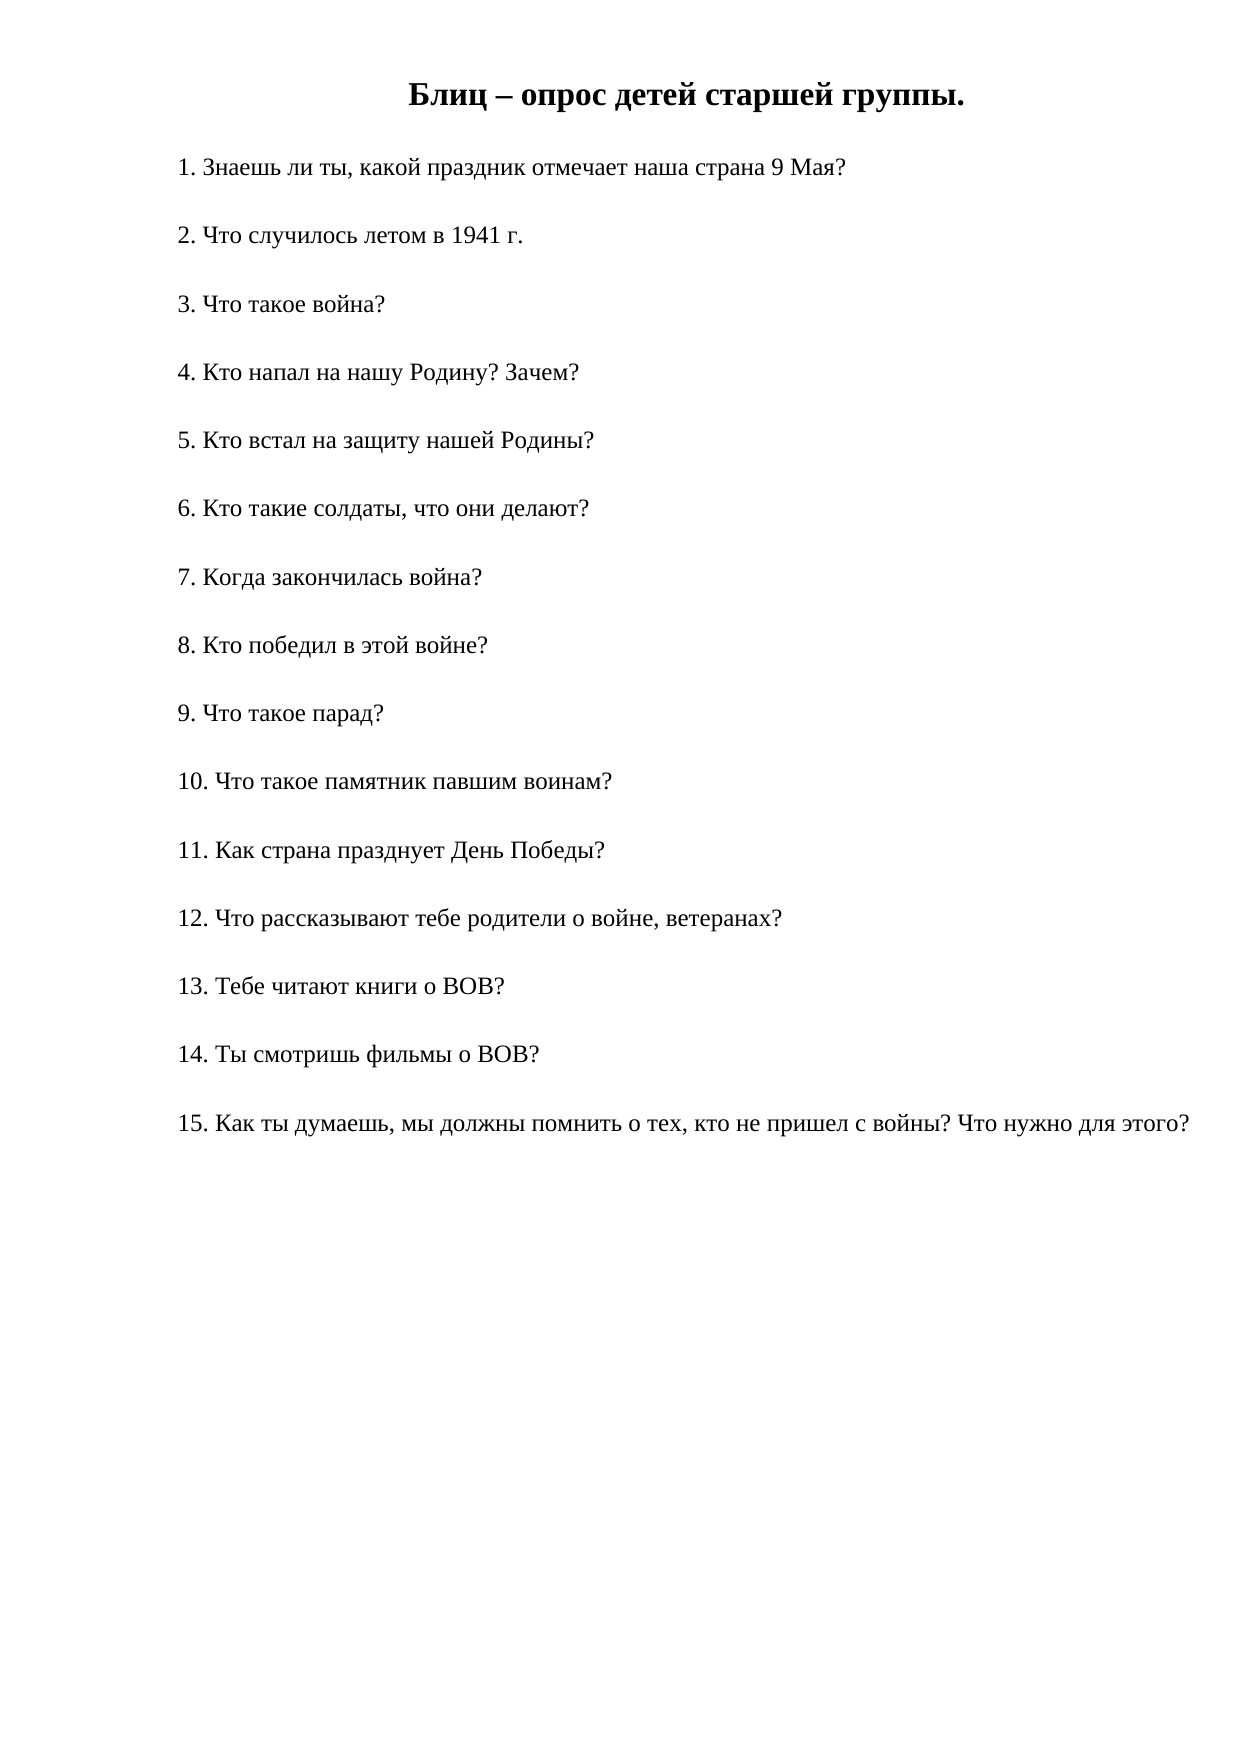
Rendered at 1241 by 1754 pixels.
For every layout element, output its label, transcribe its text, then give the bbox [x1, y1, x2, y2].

text 12. Что рассказывают тебе родители о войне, ветеранах? [177, 893, 1196, 932]
text 14. Ты смотришь фильмы о ВОВ? [177, 1029, 1196, 1068]
text 7. Когда закончилась война? [177, 551, 1196, 591]
text 8. Кто победил в этой войне? [177, 620, 1196, 659]
text 4. Кто напал на нашу Родину? Зачем? [177, 347, 1196, 386]
text 13. Тебе читают книги о ВОВ? [177, 961, 1196, 1000]
text 5. Кто встал на защиту нашей Родины? [177, 415, 1196, 454]
text Блиц – опрос детей старшей группы. [177, 74, 1196, 113]
text 6. Кто такие солдаты, что они делают? [177, 483, 1196, 522]
text 3. Что такое война? [177, 278, 1196, 318]
text 1. Знаешь ли ты, какой праздник отмечает наша страна 9 Мая? [177, 142, 1196, 181]
text 9. Что такое парад? [177, 688, 1196, 727]
text 10. Что такое памятник павшим воинам? [177, 756, 1196, 795]
text 15. Как ты думаешь, мы должны помнить о тех, кто не пришел с войны? Что нужно для этого? [177, 1097, 1196, 1136]
text 11. Как страна празднует День Победы? [177, 824, 1196, 863]
text 2. Что случилось летом в 1941 г. [177, 210, 1196, 249]
